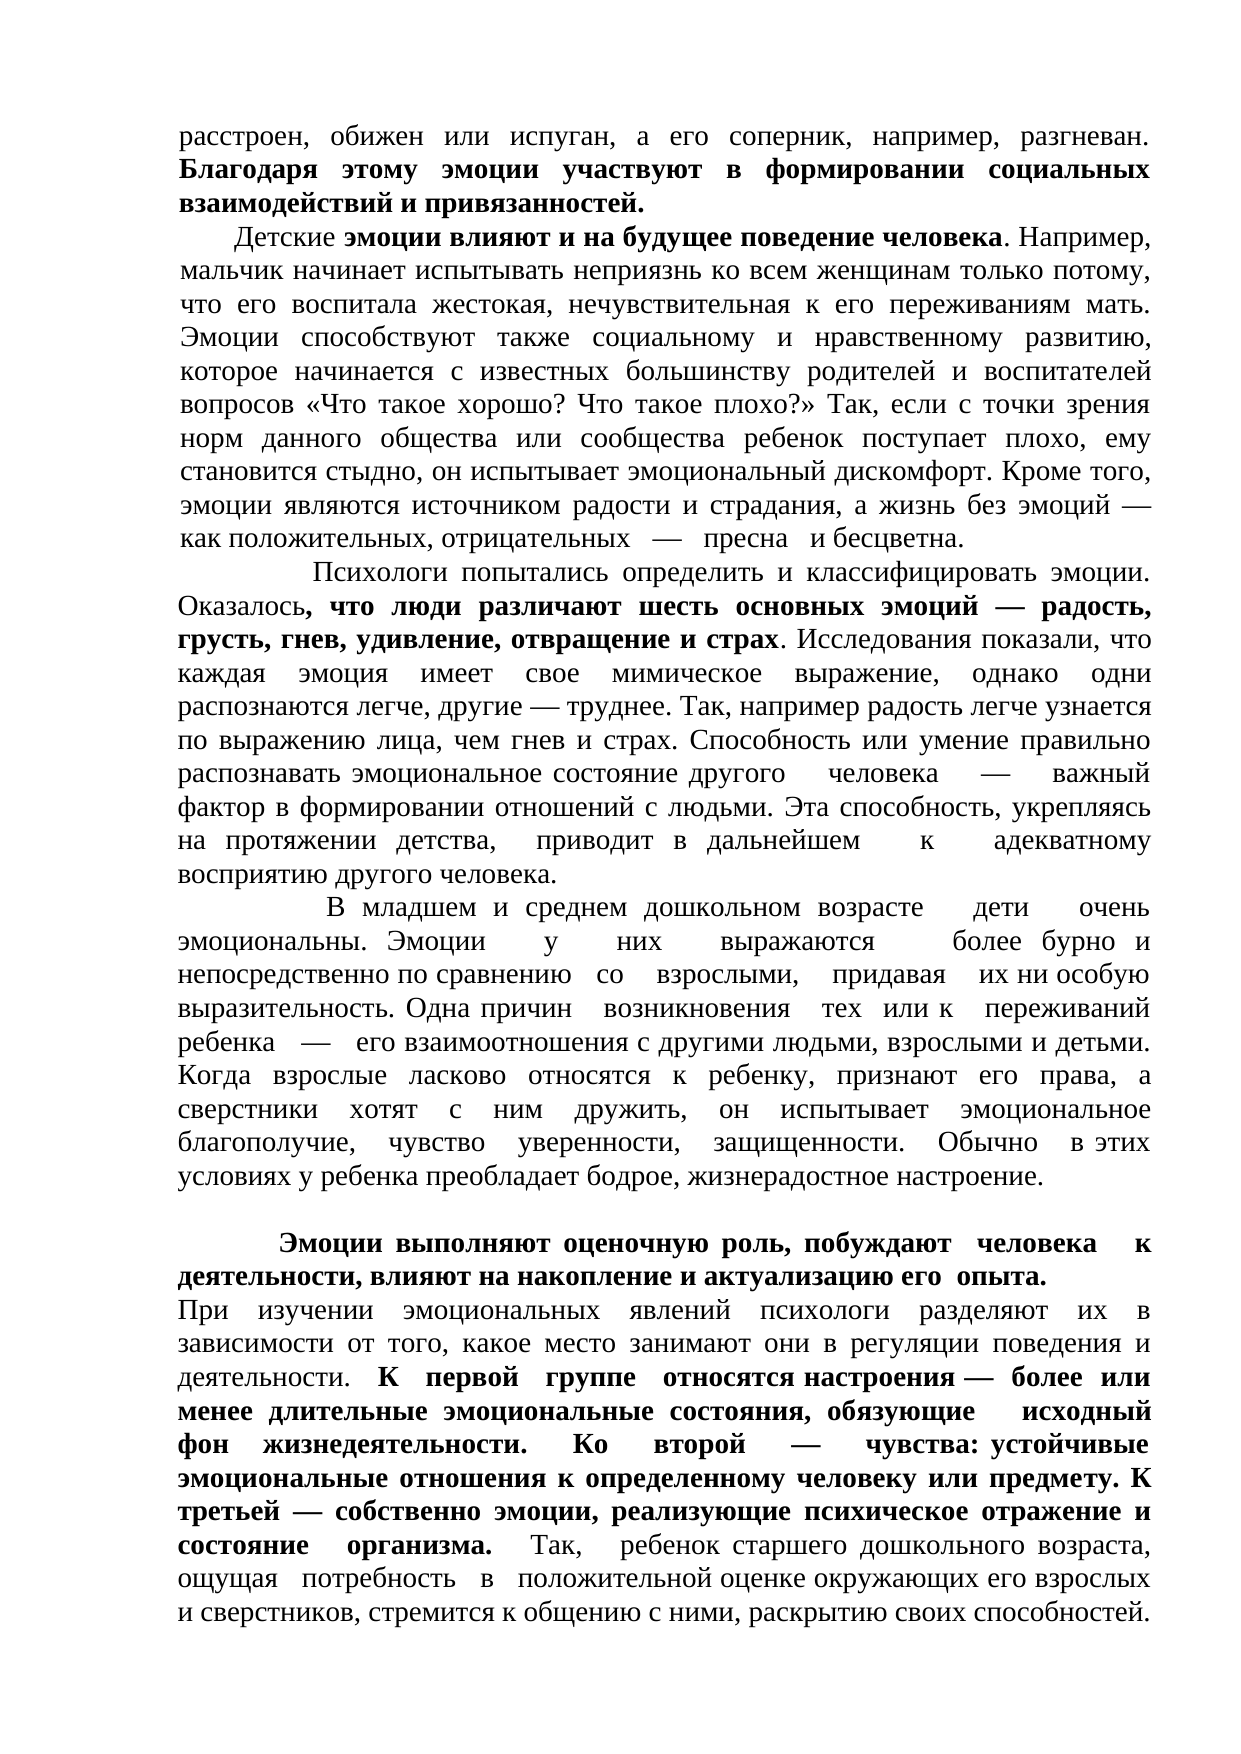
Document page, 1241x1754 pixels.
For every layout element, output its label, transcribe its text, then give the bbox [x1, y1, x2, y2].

text Эмоции выполняют оценочную роль, побуждают человека к деятельности, влияют на накопление и актуализацию его опыта. [177, 1225, 1152, 1292]
text Детские эмоции влияют и на будущее поведение человека. Например, мальчик начинает испытывать неприязнь ко всем женщинам только потому, что его воспитала жестокая, нечувствительная к его переживаниям мать. Эмоции способствуют также социальному и нравственному развитию, которое начинается с известных большинству родителей и воспитателей вопросов «Что такое хорошо? Что такое плохо?» Так, если с точки зрения норм данного общества или сообщества ребенок поступает плохо, ему становится стыдно, он испытывает эмоциональный дискомфорт. Кроме того, эмоции являются источником радости и страдания, а жизнь без эмоций — как положительных, отрицательных — пресна и бесцветна. [180, 219, 1152, 554]
text В младшем и среднем дошкольном возрасте дети очень эмоциональны. Эмоции у них выражаются более бурно и непосредственно по сравнению со взрослыми, придавая их ни особую выразительность. Одна причин возникновения тех или к переживаний ребенка — его взаимоотношения с другими людьми, взрослыми и детьми. Когда взрослые ласково относятся к ребенку, признают его права, а сверстники хотят с ним дружить, он испытывает эмоциональное благополучие, чувство уверенности, защищенности. Обычно в этих условиях у ребенка преобладает бодрое, жизнерадостное настроение. [177, 889, 1152, 1191]
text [179, 118, 1151, 219]
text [177, 1292, 1152, 1627]
text Психологи попытались определить и классифицировать эмоции. Оказалось, что люди различают шесть основных эмоций — радость, грусть, гнев, удивление, отвращение и страх. Исследования показали, что каждая эмоция имеет свое мимическое выражение, однако одни распознаются легче, другие — труднее. Так, например радость легче узнается по выражению лица, чем гнев и страх. Способность или умение правильно распознавать эмоциональное состояние другого человека — важный фактор в формировании отношений с людьми. Эта способность, укрепляясь на протяжении детства, приводит в дальнейшем к адекватному восприятию другого человека. [177, 554, 1152, 889]
